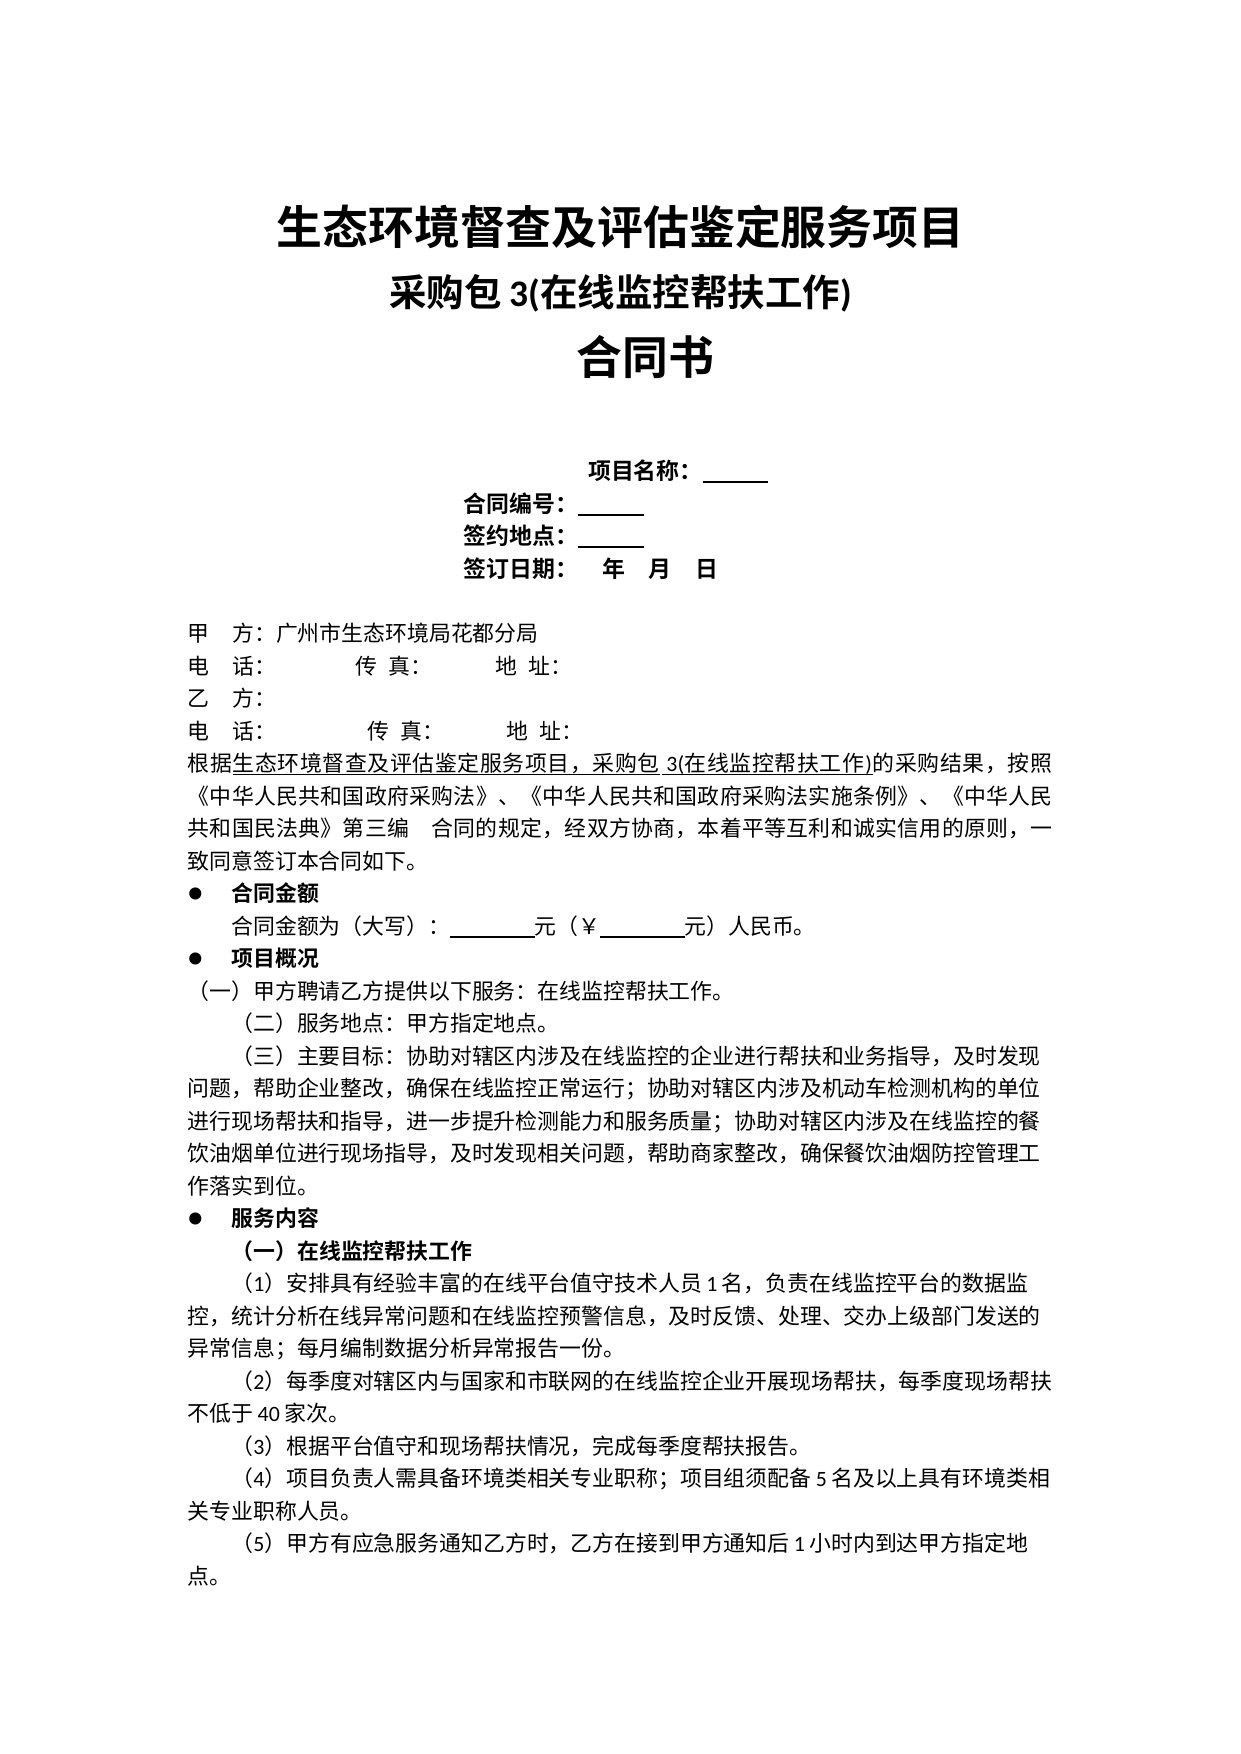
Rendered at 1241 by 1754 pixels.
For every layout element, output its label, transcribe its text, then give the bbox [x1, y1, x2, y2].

text （一）在线监控帮扶工作 [187, 1234, 1053, 1267]
text 根据生态环境督查及评估鉴定服务项目，采购包3(在线监控帮扶工作)的采购结果，按照《中华人民共和国政府采购法》、《中华人民共和国政府采购法实施条例》、《中华人民共和国民法典》第三编 合同的规定，经双方协商，本着平等互利和诚实信用的原则，一致同意签订本合同如下。 [187, 747, 1053, 877]
text （三）主要目标：协助对辖区内涉及在线监控的企业进行帮扶和业务指导，及时发现问题，帮助企业整改，确保在线监控正常运行；协助对辖区内涉及机动车检测机构的单位进行现场帮扶和指导，进一步提升检测能力和服务质量；协助对辖区内涉及在线监控的餐饮油烟单位进行现场指导，及时发现相关问题，帮助商家整改，确保餐饮油烟防控管理工作落实到位。 [187, 1039, 1053, 1202]
list 合同金额 [187, 877, 1053, 909]
text （1）安排具有经验丰富的在线平台值守技术人员1名，负责在线监控平台的数据监控，统计分析在线异常问题和在线监控预警信息，及时反馈、处理、交办上级部门发送的异常信息；每月编制数据分析异常报告一份。 [187, 1267, 1053, 1364]
list 项目概况 [187, 942, 1053, 974]
text 电 话： 传 真： 地 址： [187, 649, 1053, 682]
text 生态环境督查及评估鉴定服务项目 [187, 194, 1053, 259]
text 乙 方： 电 话： 传 真： 地 址： [187, 682, 1053, 747]
text 甲 方：广州市生态环境局花都分局 [187, 617, 1053, 649]
text 项目名称： [187, 454, 1053, 487]
text （2）每季度对辖区内与国家和市联网的在线监控企业开展现场帮扶，每季度现场帮扶不低于40家次。 [187, 1364, 1053, 1429]
text 合同书 [187, 324, 1053, 389]
text 合同编号： [187, 487, 1053, 519]
text （二）服务地点：甲方指定地点。 [187, 1007, 1053, 1039]
text 合同金额为（大写）： 元（￥ 元）人民币。 [187, 909, 1053, 942]
text 签约地点： [187, 519, 1053, 552]
text 签订日期： 年 月 日 [187, 552, 1053, 584]
list 服务内容 [187, 1202, 1053, 1234]
text （5）甲方有应急服务通知乙方时，乙方在接到甲方通知后1小时内到达甲方指定地点。 [187, 1527, 1053, 1592]
text （4）项目负责人需具备环境类相关专业职称；项目组须配备5名及以上具有环境类相关专业职称人员。 [187, 1462, 1053, 1527]
text （3）根据平台值守和现场帮扶情况，完成每季度帮扶报告。 [187, 1429, 1053, 1462]
text （一）甲方聘请乙方提供以下服务：在线监控帮扶工作。 [187, 974, 1053, 1007]
text 采购包3(在线监控帮扶工作) [187, 259, 1053, 324]
